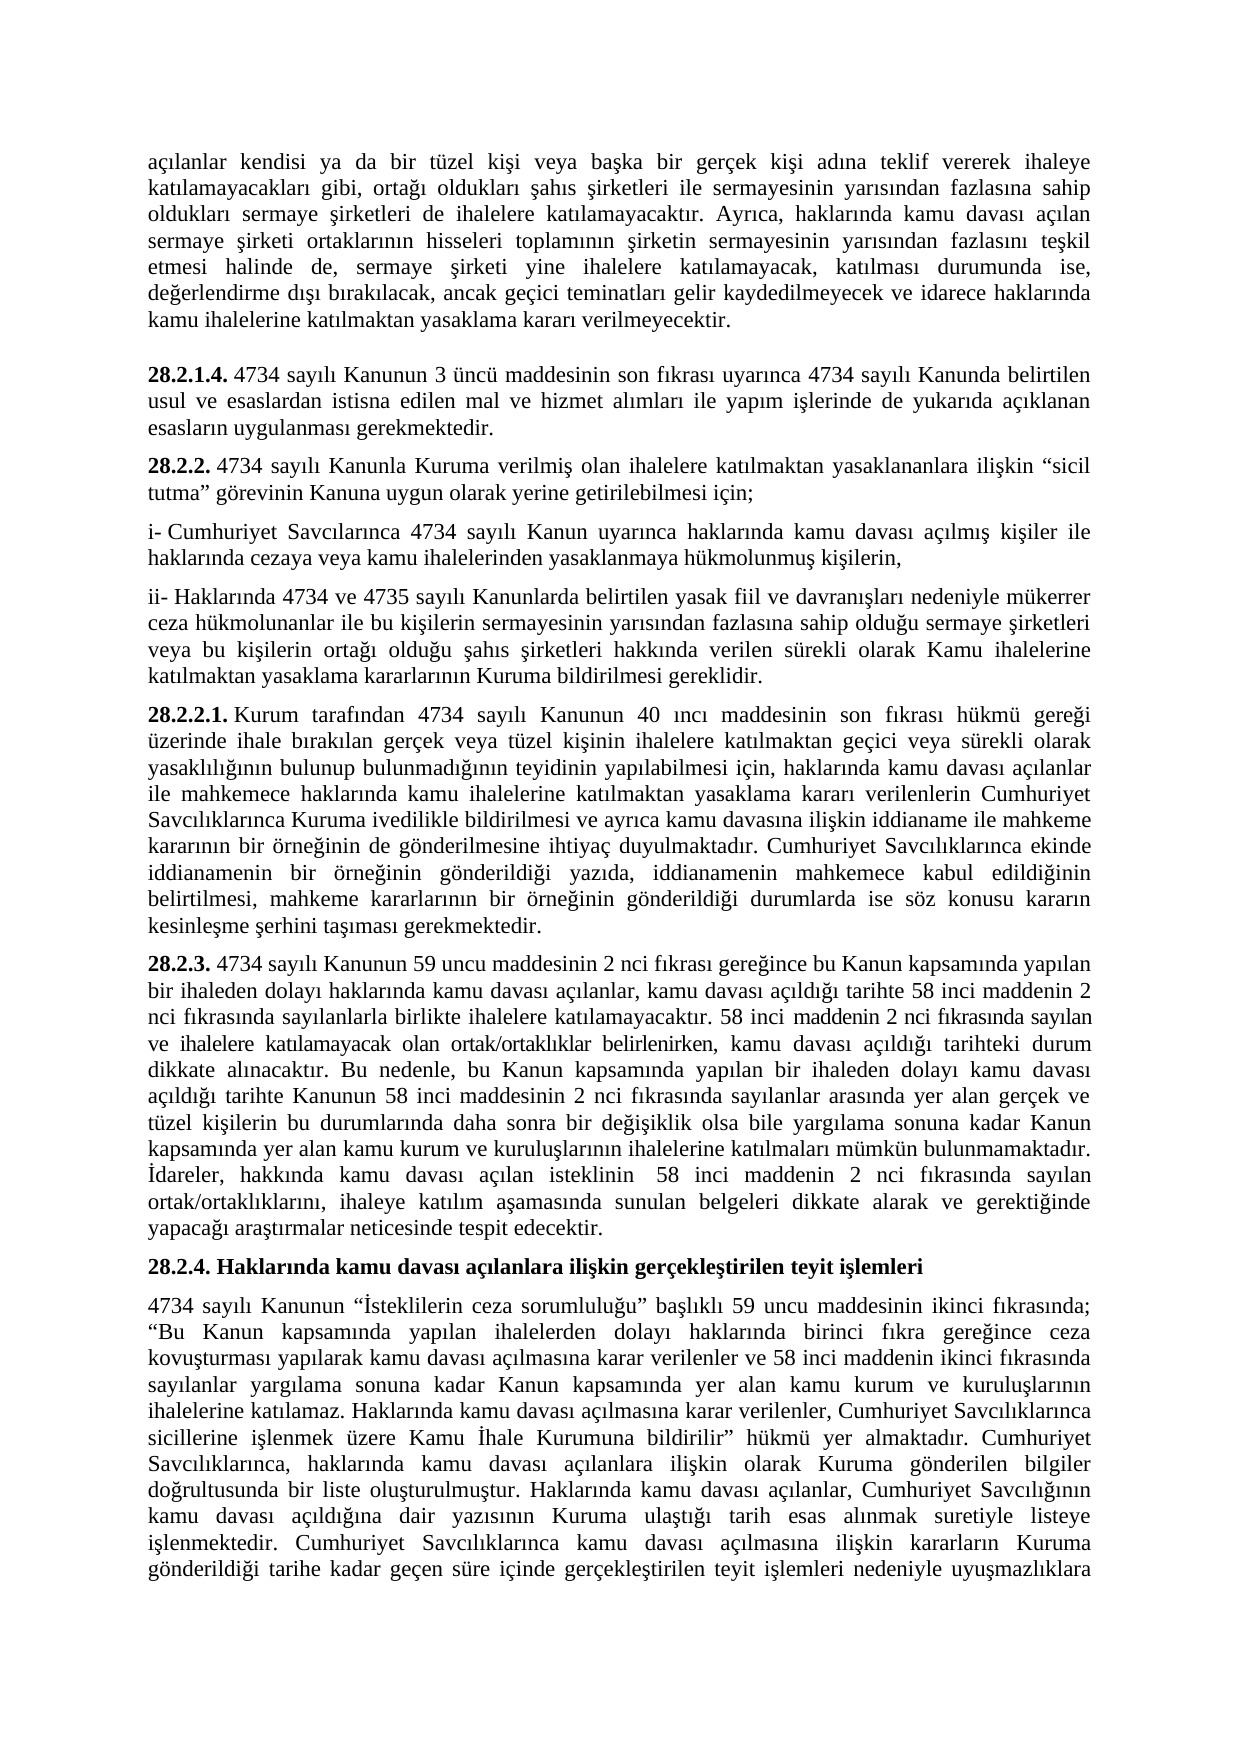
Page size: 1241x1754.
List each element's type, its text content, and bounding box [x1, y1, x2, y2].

text 28.2.1.4. 4734 sayılı Kanunun 3 üncü maddesinin son fıkrası uyarınca 4734 sayılı Kanunda belirtilen usul ve esaslardan istisna edilen mal ve hizmet alımları ile yapım işlerinde de yukarıda açıklanan esasların uygulanması gerekmektedir. [148, 361, 1092, 440]
text ii- Haklarında 4734 ve 4735 sayılı Kanunlarda belirtilen yasak fiil ve davranışları nedeniyle mükerrer ceza hükmolunanlar ile bu kişilerin sermayesinin yarısından fazlasına sahip olduğu sermaye şirketleri veya bu kişilerin ortağı olduğu şahıs şirketleri hakkında verilen sürekli olarak Kamu ihalelerine katılmaktan yasaklama kararlarının Kuruma bildirilmesi gereklidir. [148, 583, 1092, 688]
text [148, 1292, 1092, 1582]
text 28.2.3. 4734 sayılı Kanunun 59 uncu maddesinin 2 nci fıkrası gereğince bu Kanun kapsamında yapılan bir ihaleden dolayı haklarında kamu davası açılanlar, kamu davası açıldığı tarihte 58 inci maddenin 2 nci fıkrasında sayılanlarla birlikte ihalelere katılamayacaktır. 58 inci maddenin 2 nci fıkrasında sayılan ve ihalelere katılamayacak olan ortak/ortaklıklar belirlenirken, kamu davası açıldığı tarihteki durum dikkate alınacaktır. Bu nedenle, bu Kanun kapsamında yapılan bir ihaleden dolayı kamu davası açıldığı tarihte Kanunun 58 inci maddesinin 2 nci fıkrasında sayılanlar arasında yer alan gerçek ve tüzel kişilerin bu durumlarında daha sonra bir değişiklik olsa bile yargılama sonuna kadar Kanun kapsamında yer alan kamu kurum ve kuruluşlarının ihalelerine katılmaları mümkün bulunmamaktadır. İdareler, hakkında kamu davası açılan isteklinin 58 inci maddenin 2 nci fıkrasında sayılan ortak/ortaklıklarını, ihaleye katılım aşamasında sunulan belgeleri dikkate alarak ve gerektiğinde yapacağı araştırmalar neticesinde tespit edecektir. [148, 951, 1092, 1240]
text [148, 148, 1092, 332]
text i- Cumhuriyet Savcılarınca 4734 sayılı Kanun uyarınca haklarında kamu davası açılmış kişiler ile haklarında cezaya veya kamu ihalelerinden yasaklanmaya hükmolunmuş kişilerin, [148, 518, 1092, 570]
text 28.2.4. Haklarında kamu davası açılanlara ilişkin gerçekleştirilen teyit işlemleri [148, 1253, 1092, 1279]
text 28.2.2.1. Kurum tarafından 4734 sayılı Kanunun 40 ıncı maddesinin son fıkrası hükmü gereği üzerinde ihale bırakılan gerçek veya tüzel kişinin ihalelere katılmaktan geçici veya sürekli olarak yasaklılığının bulunup bulunmadığının teyidinin yapılabilmesi için, haklarında kamu davası açılanlar ile mahkemece haklarında kamu ihalelerine katılmaktan yasaklama kararı verilenlerin Cumhuriyet Savcılıklarınca Kuruma ivedilikle bildirilmesi ve ayrıca kamu davasına ilişkin iddianame ile mahkeme kararının bir örneğinin de gönderilmesine ihtiyaç duyulmaktadır. Cumhuriyet Savcılıklarınca ekinde iddianamenin bir örneğinin gönderildiği yazıda, iddianamenin mahkemece kabul edildiğinin belirtilmesi, mahkeme kararlarının bir örneğinin gönderildiği durumlarda ise söz konusu kararın kesinleşme şerhini taşıması gerekmektedir. [148, 701, 1092, 938]
text 28.2.2. 4734 sayılı Kanunla Kuruma verilmiş olan ihalelere katılmaktan yasaklananlara ilişkin “sicil tutma” görevinin Kanuna uygun olarak yerine getirilebilmesi için; [148, 452, 1092, 505]
